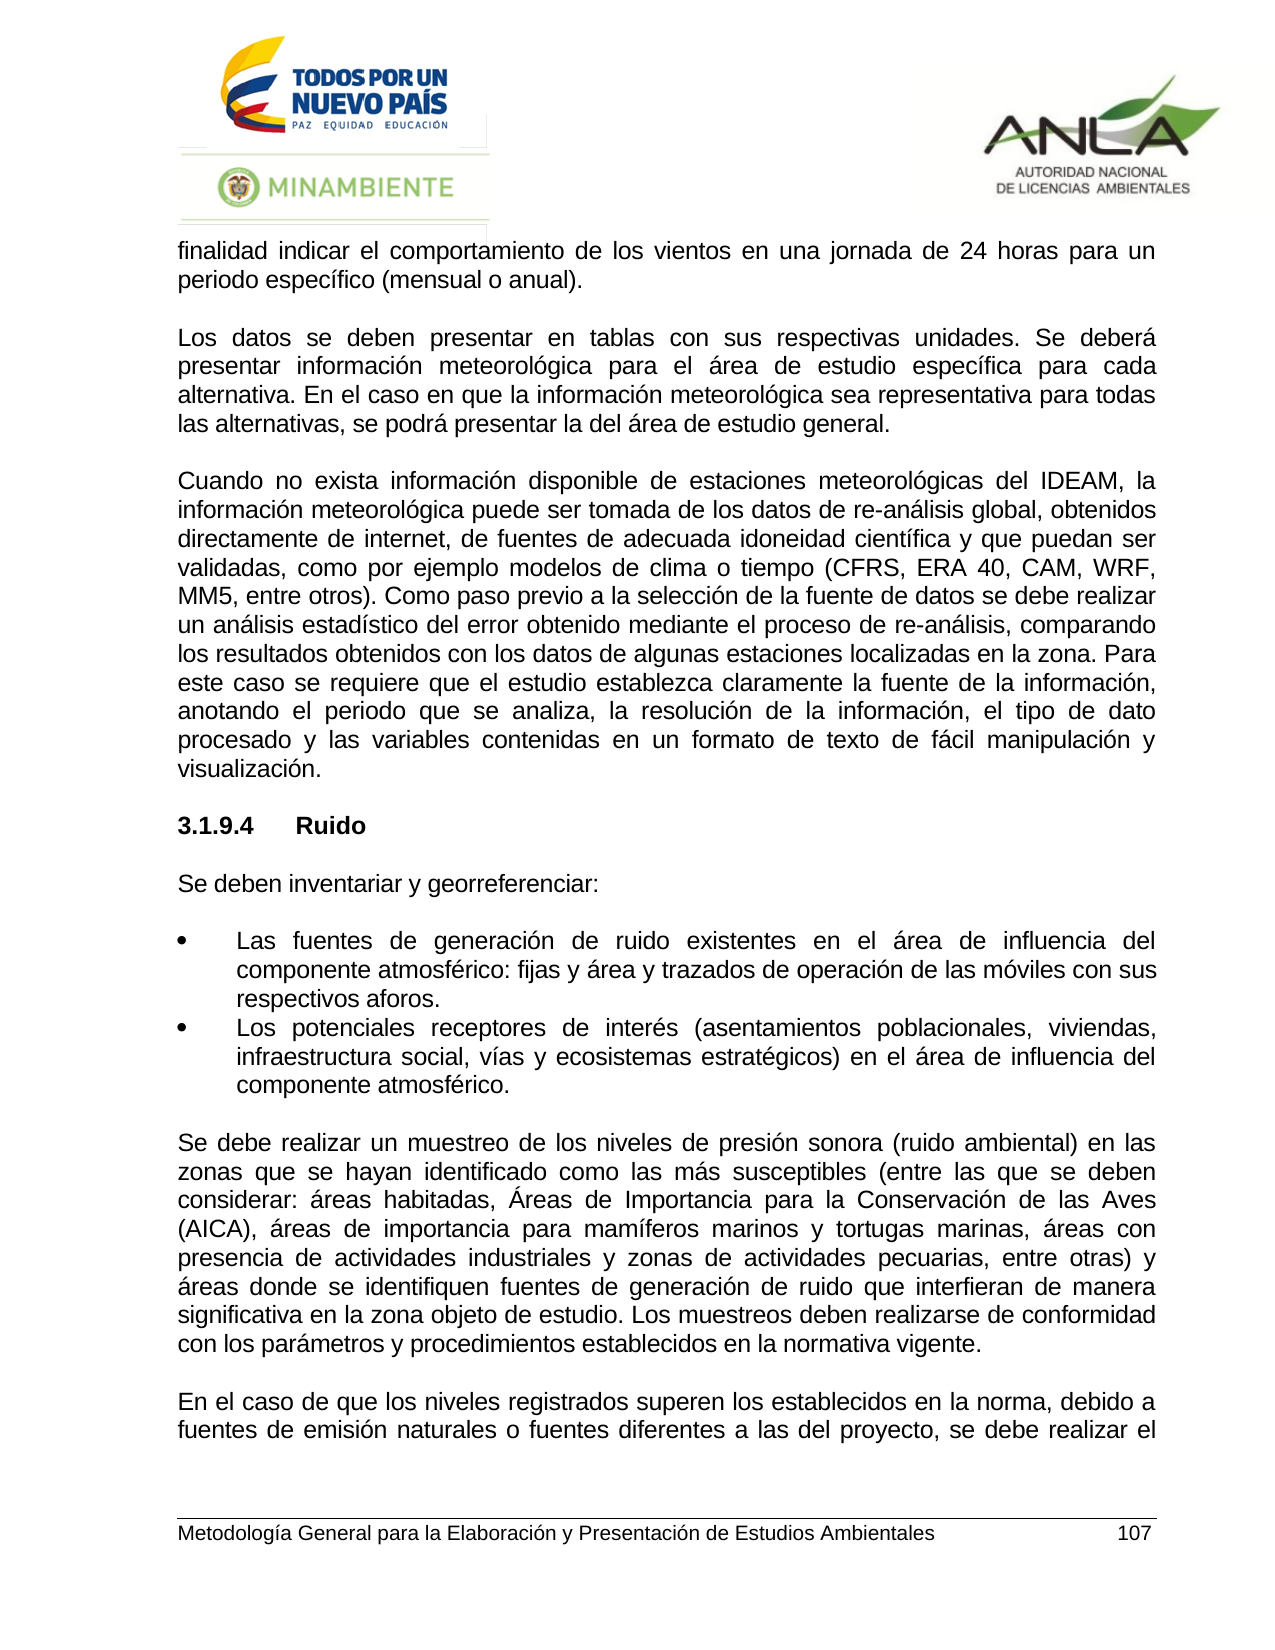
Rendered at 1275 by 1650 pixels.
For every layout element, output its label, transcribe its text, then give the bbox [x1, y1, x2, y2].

list Los potenciales receptores de interés (asentamientos poblacionales, viviendas, infraestructura social, vías y ecosistemas estratégicos) en el área de influencia del componente atmosférico. [177, 1013, 1157, 1099]
list Las fuentes de generación de ruido existentes en el área de influencia del componente atmosférico: fijas y área y trazados de operación de las móviles con sus respectivos aforos. [177, 926, 1157, 1013]
list Se debe realizar un muestreo de los niveles de presión sonora (ruido ambiental) en las zonas que se hayan identificado como las más susceptibles (entre las que se deben considerar: áreas habitadas, Áreas de Importancia para la Conservación de las Aves (AICA), áreas de importancia para mamíferos marinos y tortugas marinas, áreas con presencia de actividades industriales y zonas de actividades pecuarias, entre otras) y áreas donde se identifiquen fuentes de generación de ruido que interfieran de manera significativa en la zona objeto de estudio. Los muestreos deben realizarse de conformidad con los parámetros y procedimientos establecidos en la normativa vigente. [177, 1128, 1157, 1358]
picture [178, 26, 493, 236]
list Los datos se deben presentar en tablas con sus respectivas unidades. Se deberá presentar información meteorológica para el área de estudio específica para cada alternativa. En el caso en que la información meteorológica sea representativa para todas las alternativas, se podrá presentar la del área de estudio general. [177, 322, 1157, 437]
picture [915, 61, 1275, 216]
list Se deben inventariar y georreferenciar: [177, 869, 1157, 897]
list Cuando no exista información disponible de estaciones meteorológicas del IDEAM, la información meteorológica puede ser tomada de los datos de re-análisis global, obtenidos directamente de internet, de fuentes de adecuada idoneidad científica y que puedan ser validadas, como por ejemplo modelos de clima o tiempo (CFRS, ERA 40, CAM, WRF, MM5, entre otros). Como paso previo a la selección de la fuente de datos se debe realizar un análisis estadístico del error obtenido mediante el proceso de re-análisis, comparando los resultados obtenidos con los datos de algunas estaciones localizadas en la zona. Para este caso se requiere que el estudio establezca claramente la fuente de la información, anotando el periodo que se analiza, la resolución de la información, el tipo de dato procesado y las variables contenidas en un formato de texto de fácil manipulación y visualización. [177, 466, 1157, 782]
subtitle Ruido [177, 811, 1157, 840]
